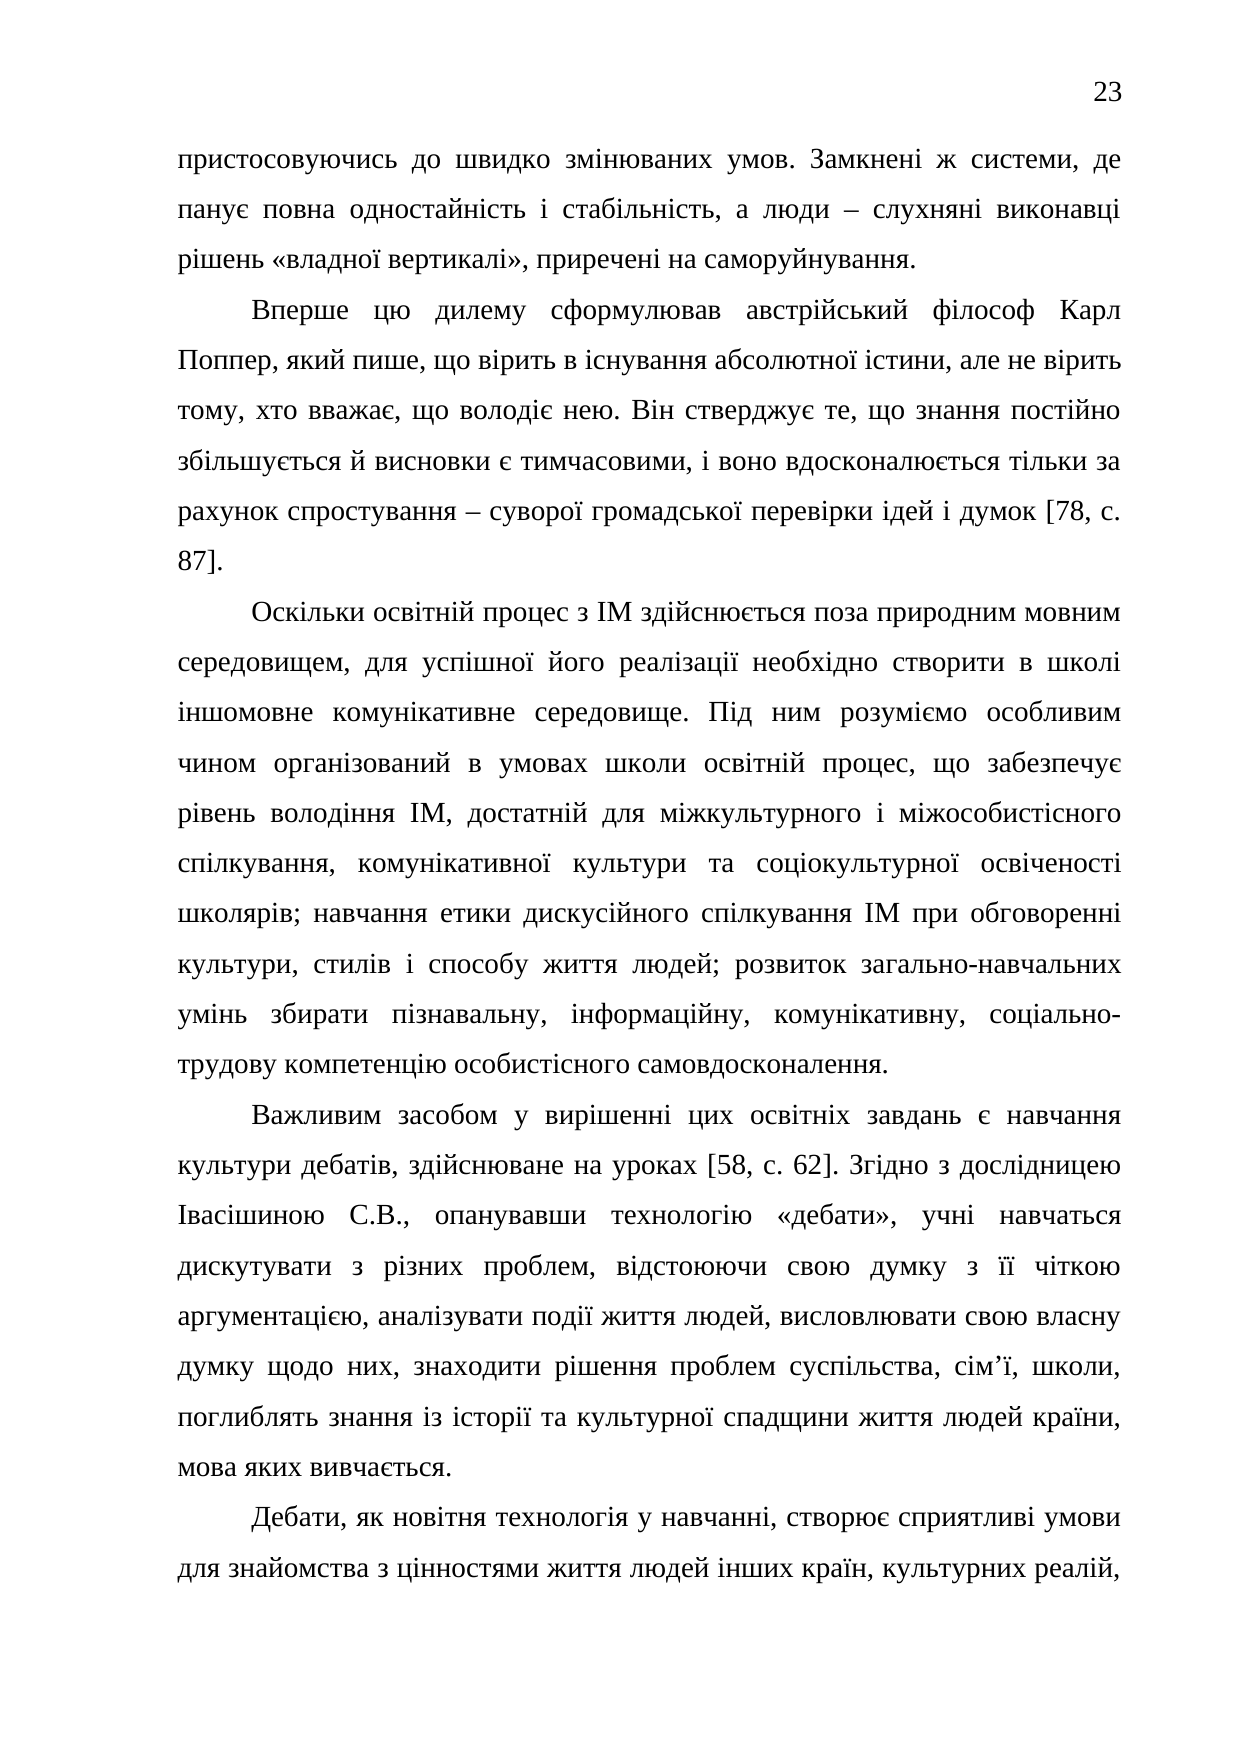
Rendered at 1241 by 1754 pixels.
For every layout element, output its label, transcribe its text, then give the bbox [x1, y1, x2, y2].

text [177, 1499, 1122, 1583]
text Оскільки освітній процес з ІМ здійснюється поза природним мовним середовищем, для успішної його реалізації необхідно створити в школі іншомовне комунікативне середовище. Під ним розуміємо особливим чином організований в умовах школи освітній процес, що забезпечує рівень володіння ІМ, достатній для міжкультурного і міжособистісного спілкування, комунікативної культури та соціокультурної освіченості школярів; навчання етики дискусійного спілкування ІМ при обговоренні культури, стилів і способу життя людей; розвиток загально-навчальних умінь збирати пізнавальну, інформаційну, комунікативну, соціально-трудову компетенцію особистісного самовдосконалення. [177, 594, 1122, 1080]
text Важливим засобом у вирішенні цих освітніх завдань є навчання культури дебатів, здійснюване на уроках [58, c. 62]. Згідно з дослідницею Івасішиною С.В., опанувавши технологію «дебати», учні навчаться дискутувати з різних проблем, відстоюючи свою думку з її чіткою аргументацією, аналізувати події життя людей, висловлювати свою власну думку щодо них, знаходити рішення проблем суспільства, сім’ї, школи, поглиблять знання із історії та культурної спадщини життя людей країни, мова яких вивчається. [177, 1097, 1122, 1483]
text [177, 141, 1122, 275]
text Вперше цю дилему сформулював австрійський філософ Карл Поппер, який пише, що вірить в існування абсолютної істини, але не вірить тому, хто вважає, що володіє нею. Він стверджує те, що знання постійно збільшується й висновки є тимчасовими, і воно вдосконалюється тільки за рахунок спростування – суворої громадської перевірки ідей і думок [78, c. 87]. [177, 292, 1122, 577]
